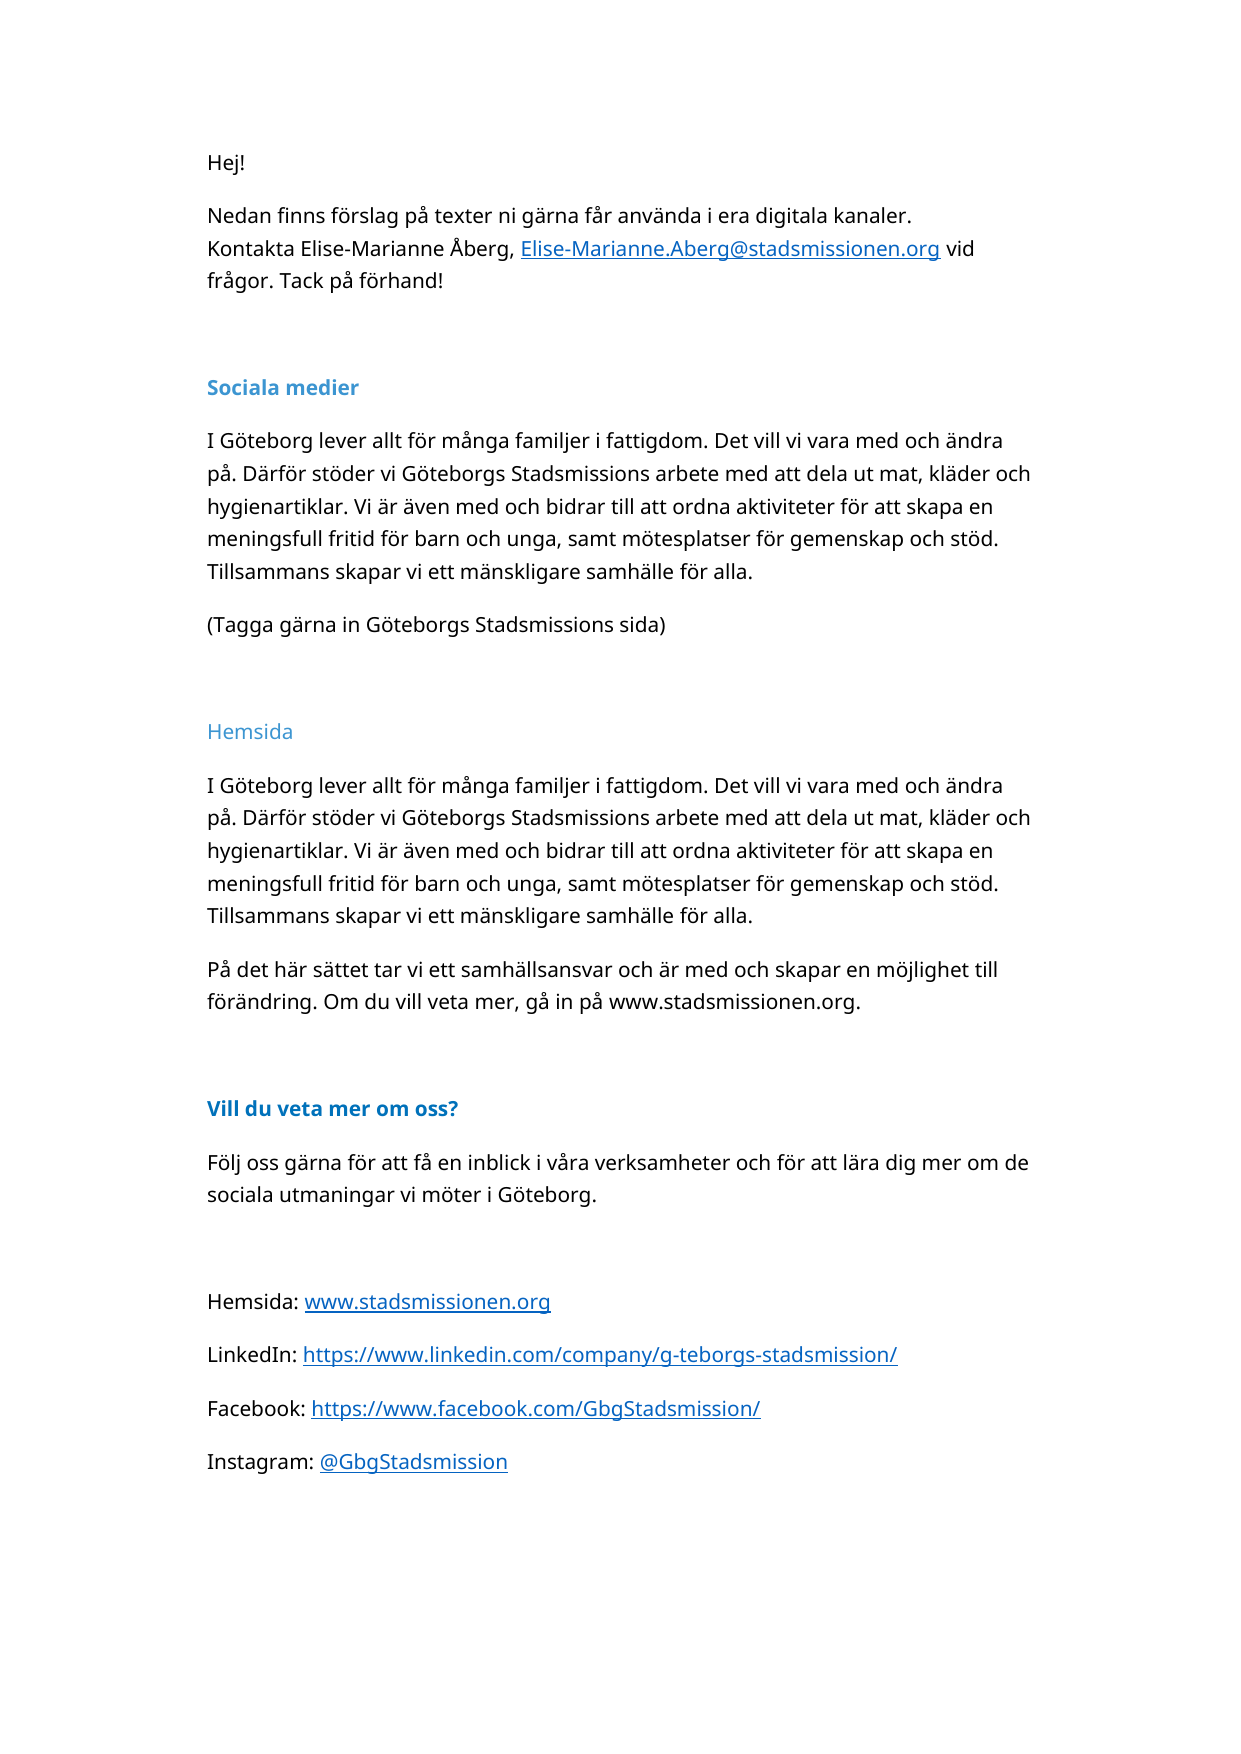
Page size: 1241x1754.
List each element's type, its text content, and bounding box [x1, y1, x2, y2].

text Nedan finns förslag på texter ni gärna får använda i era digitala kanaler. Kontakta Elise-Marianne Åberg, Elise-Marianne.Aberg@stadsmissionen.org vid frågor. Tack på förhand! [207, 201, 1033, 295]
text I Göteborg lever allt för många familjer i fattigdom. Det vill vi vara med och ändra på. Därför stöder vi Göteborgs Stadsmissions arbete med att dela ut mat, kläder och hygienartiklar. Vi är även med och bidrar till att ordna aktiviteter för att skapa en meningsfull fritid för barn och unga, samt mötesplatser för gemenskap och stöd. Tillsammans skapar vi ett mänskligare samhälle för alla. [207, 427, 1033, 586]
text Vill du veta mer om oss? [207, 1094, 1033, 1123]
text I Göteborg lever allt för många familjer i fattigdom. Det vill vi vara med och ändra på. Därför stöder vi Göteborgs Stadsmissions arbete med att dela ut mat, kläder och hygienartiklar. Vi är även med och bidrar till att ordna aktiviteter för att skapa en meningsfull fritid för barn och unga, samt mötesplatser för gemenskap och stöd. Tillsammans skapar vi ett mänskligare samhälle för alla. [207, 771, 1033, 930]
text Följ oss gärna för att få en inblick i våra verksamheter och för att lära dig mer om de sociala utmaningar vi möter i Göteborg. [207, 1148, 1033, 1209]
text Sociala medier [207, 373, 1033, 402]
text På det här sättet tar vi ett samhällsansvar och är med och skapar en möjlighet till förändring. Om du vill veta mer, gå in på www.stadsmissionen.org. [207, 955, 1033, 1016]
text Instagram: @GbgStadsmission [207, 1447, 1033, 1476]
text Facebook: https://www.facebook.com/GbgStadsmission/ [207, 1394, 1033, 1422]
text (Tagga gärna in Göteborgs Stadsmissions sida) [207, 611, 1033, 639]
text Hej! [207, 148, 1033, 176]
text LinkedIn: https://www.linkedin.com/company/g-teborgs-stadsmission/ [207, 1341, 1033, 1369]
text Hemsida: www.stadsmissionen.org [207, 1287, 1033, 1316]
text Hemsida [207, 717, 1033, 746]
